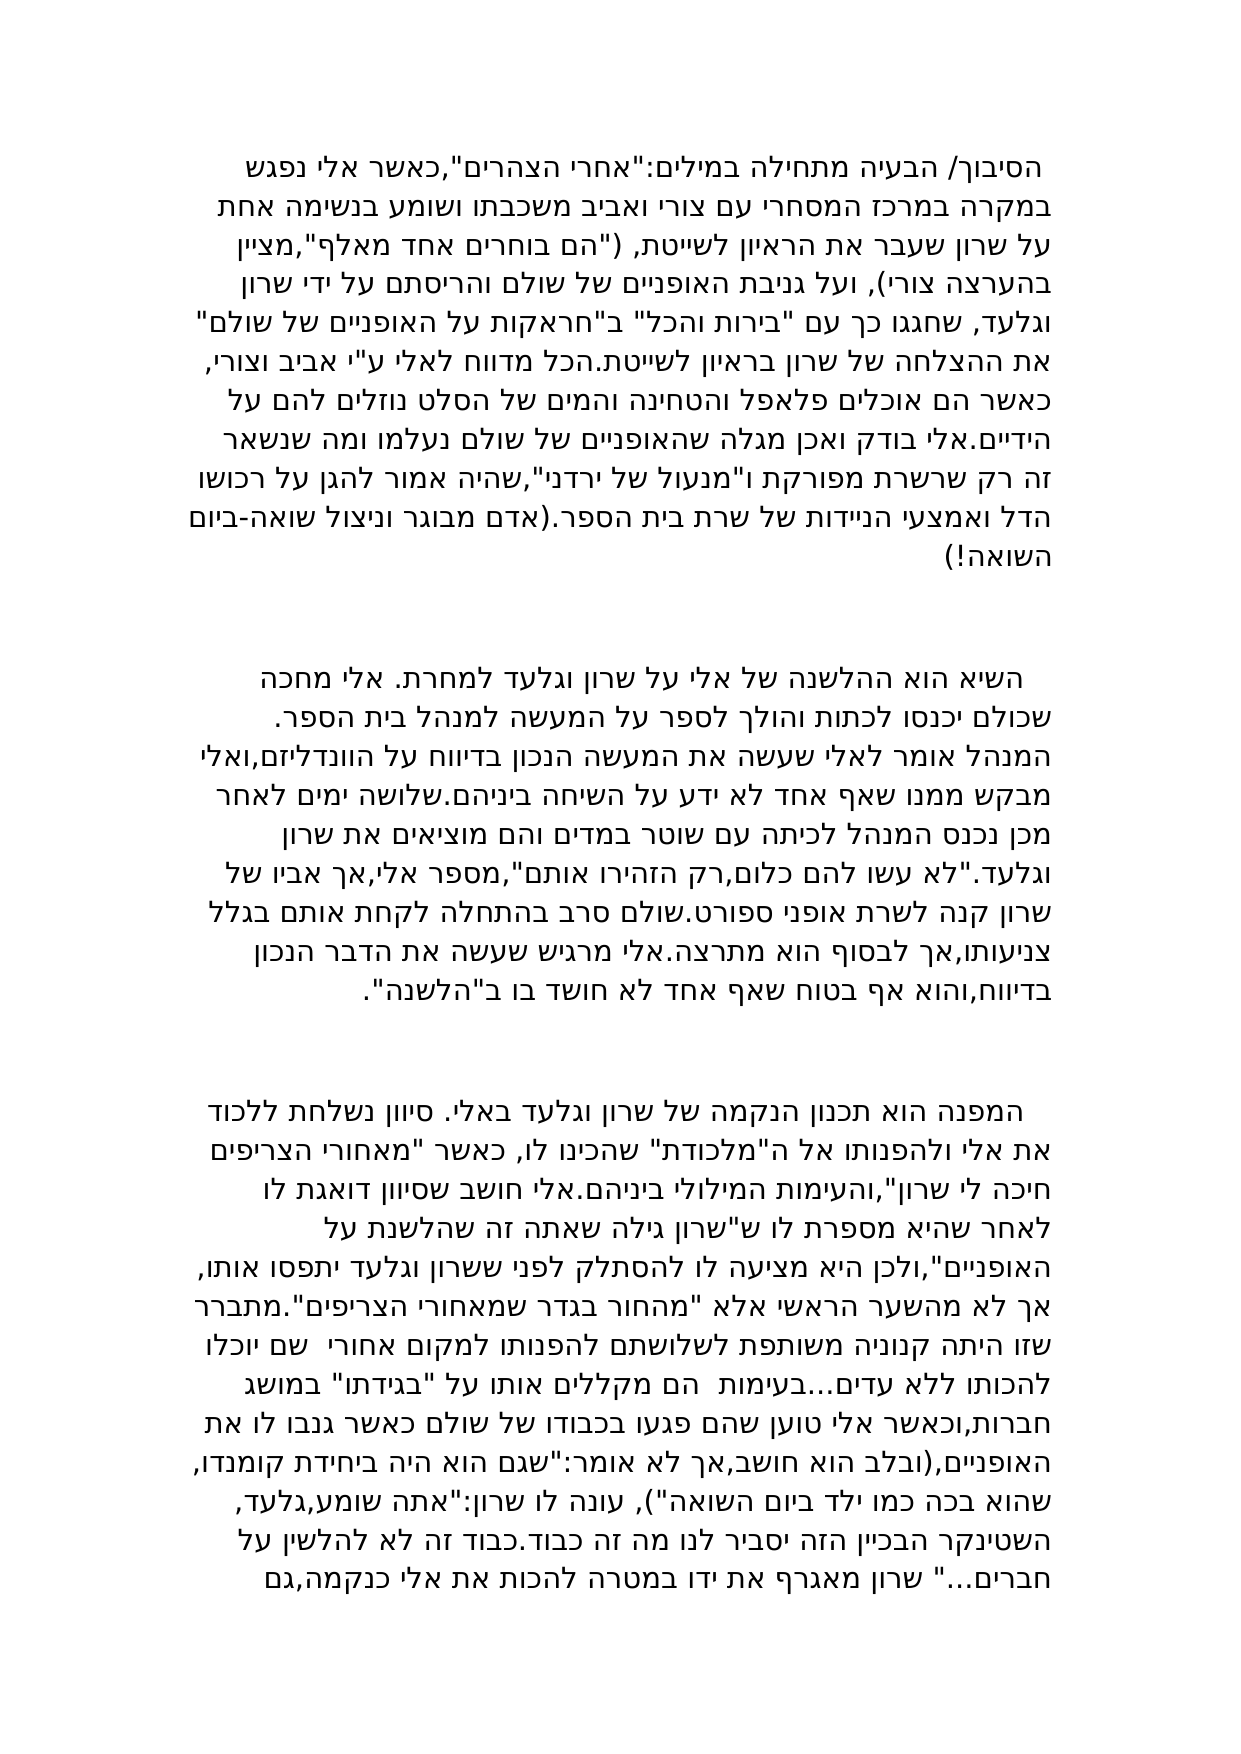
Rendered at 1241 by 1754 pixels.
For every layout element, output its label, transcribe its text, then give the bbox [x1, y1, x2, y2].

text הסיבוך/ הבעיה מתחילה במילים:"אחרי הצהרים",כאשר אלי נפגש במקרה במרכז המסחרי עם צורי ואביב משכבתו ושומע בנשימה אחת על שרון שעבר את הראיון לשייטת, ("הם בוחרים אחד מאלף",מציין בהערצה צורי), ועל גניבת האופניים של שולם והריסתם על ידי שרון וגלעד, שחגגו כך עם "בירות והכל" ב"חראקות על האופניים של שולם" את ההצלחה של שרון בראיון לשייטת.הכל מדווח לאלי ע"י אביב וצורי,כאשר הם אוכלים פלאפל והטחינה והמים של הסלט נוזלים להם על הידיים.אלי בודק ואכן מגלה שהאופניים של שולם נעלמו ומה שנשאר זה רק שרשרת מפורקת ו"מנעול של ירדני",שהיה אמור להגן על רכושו הדל ואמצעי הניידות של שרת בית הספר.(אדם מבוגר וניצול שואה-ביום השואה!) [187, 150, 1053, 573]
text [187, 1094, 1053, 1596]
text השיא הוא ההלשנה של אלי על שרון וגלעד למחרת. אלי מחכה שכולם יכנסו לכתות והולך לספר על המעשה למנהל בית הספר.המנהל אומר לאלי שעשה את המעשה הנכון בדיווח על הוונדליזם,ואלי מבקש ממנו שאף אחד לא ידע על השיחה ביניהם.שלושה ימים לאחר מכן נכנס המנהל לכיתה עם שוטר במדים והם מוציאים את שרון וגלעד."לא עשו להם כלום,רק הזהירו אותם",מספר אלי,אך אביו של שרון קנה לשרת אופני ספורט.שולם סרב בהתחלה לקחת אותם בגלל צניעותו,אך לבסוף הוא מתרצה.אלי מרגיש שעשה את הדבר הנכון בדיווח,והוא אף בטוח שאף אחד לא חושד בו ב"הלשנה". [187, 661, 1053, 1007]
